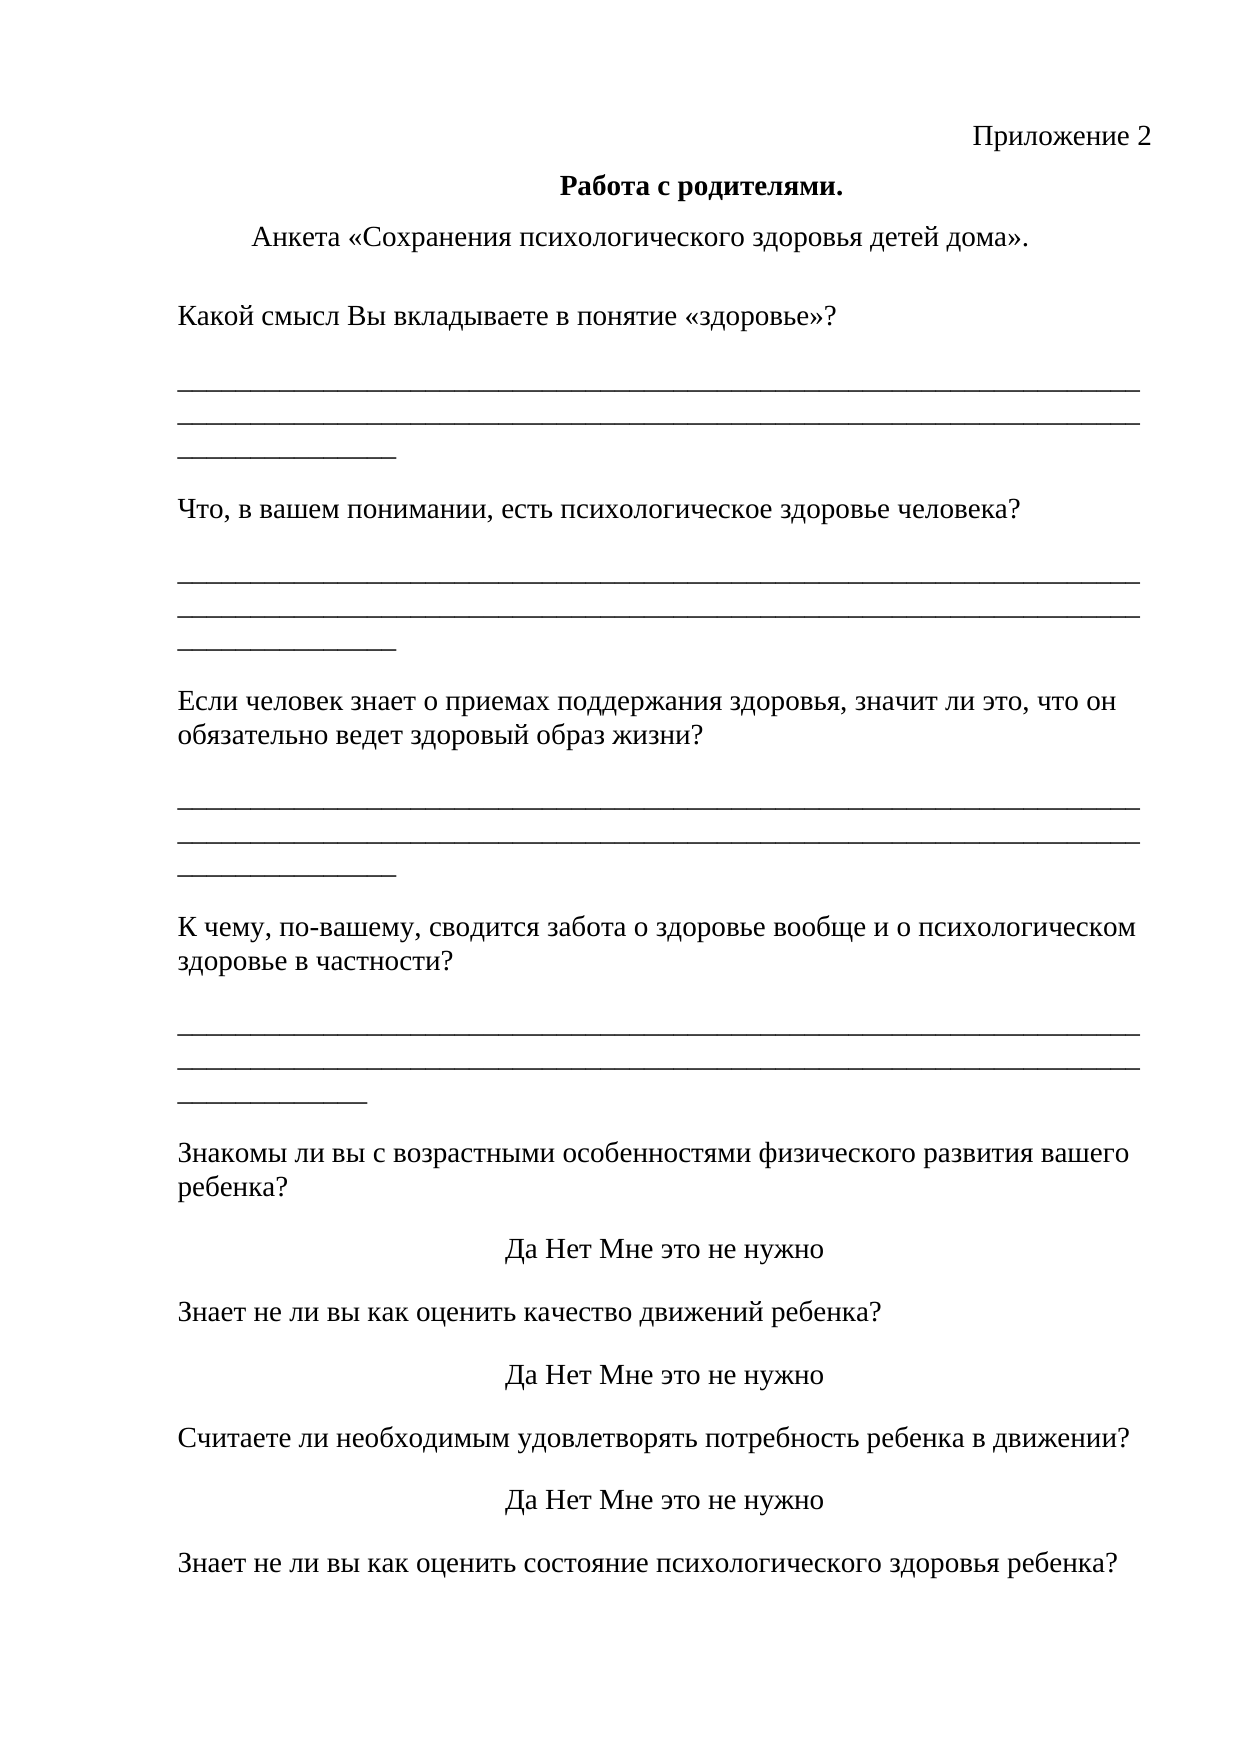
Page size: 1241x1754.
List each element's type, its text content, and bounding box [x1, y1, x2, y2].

text Если человек знает о приемах поддержания здоровья, значит ли это, что он обязательно ведет здоровый образ жизни? [177, 683, 1152, 750]
text _________________________________________________________________________________________________________________________________________________ [177, 1006, 1152, 1106]
text Что, в вашем понимании, есть психологическое здоровье человека? [177, 491, 1152, 524]
text Знает не ли вы как оценить состояние психологического здоровья ребенка? [177, 1545, 1152, 1579]
text Да Нет Мне это не нужно [177, 1482, 1152, 1516]
text Да Нет Мне это не нужно [177, 1357, 1152, 1391]
text Приложение 2 [177, 118, 1152, 152]
text ___________________________________________________________________________________________________________________________________________________ [177, 779, 1152, 880]
text Работа с родителями. [177, 168, 1152, 202]
text Знакомы ли вы с возрастными особенностями физического развития вашего ребенка? [177, 1135, 1152, 1202]
text Да Нет Мне это не нужно [177, 1232, 1152, 1265]
text Считаете ли необходимым удовлетворять потребность ребенка в движении? [177, 1420, 1152, 1453]
text Знает не ли вы как оценить качество движений ребенка? [177, 1294, 1152, 1328]
text К чему, по-вашему, сводится забота о здоровье вообще и о психологическом здоровье в частности? [177, 909, 1152, 976]
text Анкета «Сохранения психологического здоровья детей дома». [177, 219, 1152, 252]
text ___________________________________________________________________________________________________________________________________________________ [177, 361, 1152, 462]
text ___________________________________________________________________________________________________________________________________________________ [177, 553, 1152, 654]
text Какой смысл Вы вкладываете в понятие «здоровье»? [177, 298, 1152, 332]
